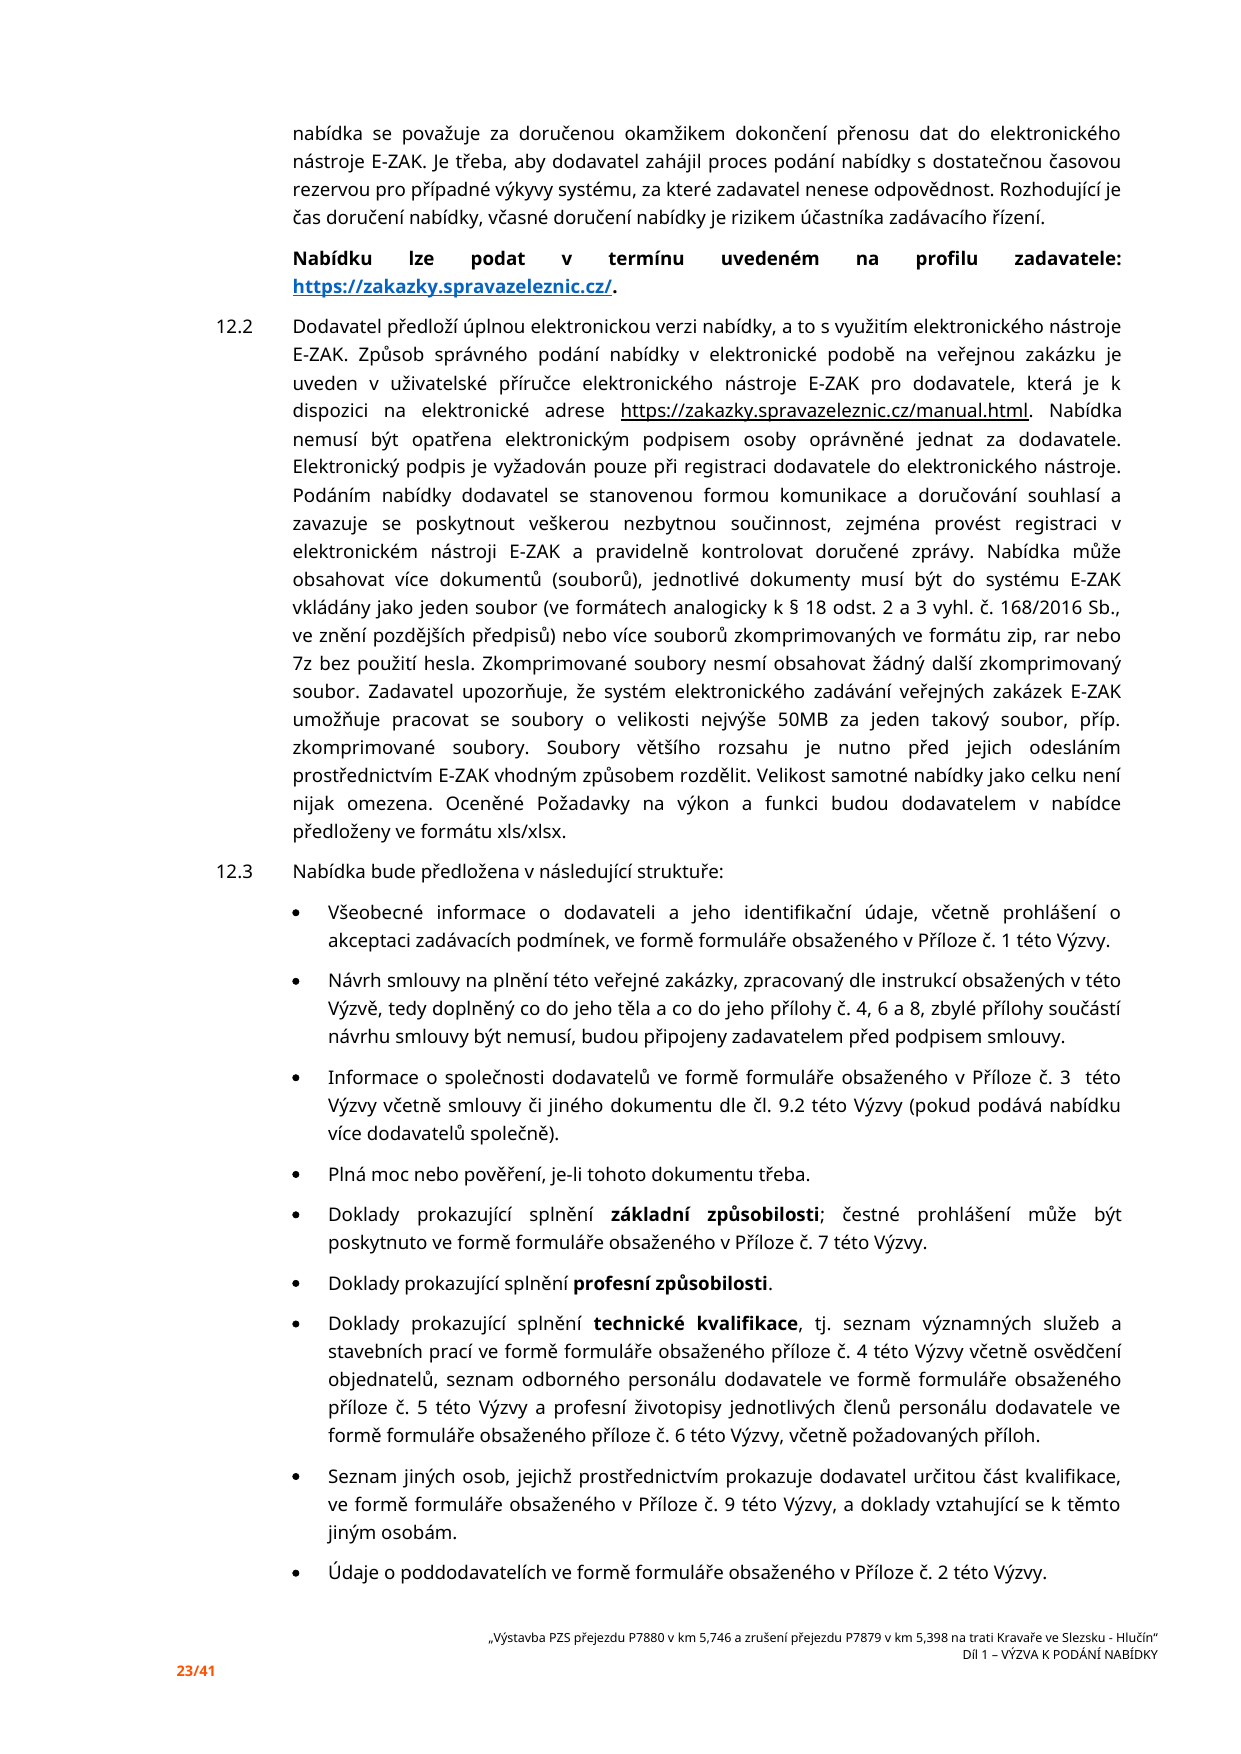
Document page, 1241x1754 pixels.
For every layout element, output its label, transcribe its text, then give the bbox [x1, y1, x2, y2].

text Seznam jiných osob, jejichž prostřednictvím prokazuje dodavatel určitou část kvalifikace, ve formě formuláře obsaženého v Příloze č. 9 této Výzvy, a doklady vztahující se k těmto jiným osobám. [292, 1463, 1122, 1544]
list Nabídku lze podat v termínu uvedeném na profilu zadavatele: https://zakazky.spravazeleznic.cz/. [292, 245, 1122, 299]
text Všeobecné informace o dodavateli a jeho identifikační údaje, včetně prohlášení o akceptaci zadávacích podmínek, ve formě formuláře obsaženého v Příloze č. 1 této Výzvy. [292, 899, 1122, 953]
text Nabídka bude předložena v následující struktuře: [216, 859, 1122, 884]
text Údaje o poddodavatelích ve formě formuláře obsaženého v Příloze č. 2 této Výzvy. [292, 1559, 1122, 1585]
text Doklady prokazující splnění profesní způsobilosti. [292, 1270, 1122, 1295]
text Dodavatel předloží úplnou elektronickou verzi nabídky, a to s využitím elektronického nástroje E-ZAK. Způsob správného podání nabídky v elektronické podobě na veřejnou zakázku je uveden v uživatelské příručce elektronického nástroje E-ZAK pro dodavatele, která je k dispozici na elektronické adrese https://zakazky.spravazeleznic.cz/manual.html. Nabídka nemusí být opatřena elektronickým podpisem osoby oprávněné jednat za dodavatele. Elektronický podpis je vyžadován pouze při registraci dodavatele do elektronického nástroje. Podáním nabídky dodavatel se stanovenou formou komunikace a doručování souhlasí a zavazuje se poskytnout veškerou nezbytnou součinnost, zejména provést registraci v elektronickém nástroji E-ZAK a pravidelně kontrolovat doručené zprávy. Nabídka může obsahovat více dokumentů (souborů), jednotlivé dokumenty musí být do systému E-ZAK vkládány jako jeden soubor (ve formátech analogicky k § 18 odst. 2 a 3 vyhl. č. 168/2016 Sb., ve znění pozdějších předpisů) nebo více souborů zkomprimovaných ve formátu zip, rar nebo 7z bez použití hesla. Zkomprimované soubory nesmí obsahovat žádný další zkomprimovaný soubor. Zadavatel upozorňuje, že systém elektronického zadávání veřejných zakázek E-ZAK umožňuje pracovat se soubory o velikosti nejvýše 50MB za jeden takový soubor, příp. zkomprimované soubory. Soubory většího rozsahu je nutno před jejich odesláním prostřednictvím E-ZAK vhodným způsobem rozdělit. Velikost samotné nabídky jako celku není nijak omezena. Oceněné Požadavky na výkon a funkci budou dodavatelem v nabídce předloženy ve formátu xls/xlsx. [216, 314, 1122, 844]
text Doklady prokazující splnění základní způsobilosti; čestné prohlášení může být poskytnuto ve formě formuláře obsaženého v Příloze č. 7 této Výzvy. [292, 1201, 1122, 1255]
text Informace o společnosti dodavatelů ve formě formuláře obsaženého v Příloze č. 3 této Výzvy včetně smlouvy či jiného dokumentu dle čl. 9.2 této Výzvy (pokud podává nabídku více dodavatelů společně). [292, 1064, 1122, 1146]
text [216, 121, 1122, 230]
text Doklady prokazující splnění technické kvalifikace, tj. seznam významných služeb a stavebních prací ve formě formuláře obsaženého příloze č. 4 této Výzvy včetně osvědčení objednatelů, seznam odborného personálu dodavatele ve formě formuláře obsaženého příloze č. 5 této Výzvy a profesní životopisy jednotlivých členů personálu dodavatele ve formě formuláře obsaženého příloze č. 6 této Výzvy, včetně požadovaných příloh. [292, 1310, 1122, 1448]
text Návrh smlouvy na plnění této veřejné zakázky, zpracovaný dle instrukcí obsažených v této Výzvě, tedy doplněný co do jeho těla a co do jeho přílohy č. 4, 6 a 8, zbylé přílohy součástí návrhu smlouvy být nemusí, budou připojeny zadavatelem před podpisem smlouvy. [292, 968, 1122, 1049]
text Plná moc nebo pověření, je-li tohoto dokumentu třeba. [292, 1161, 1122, 1186]
